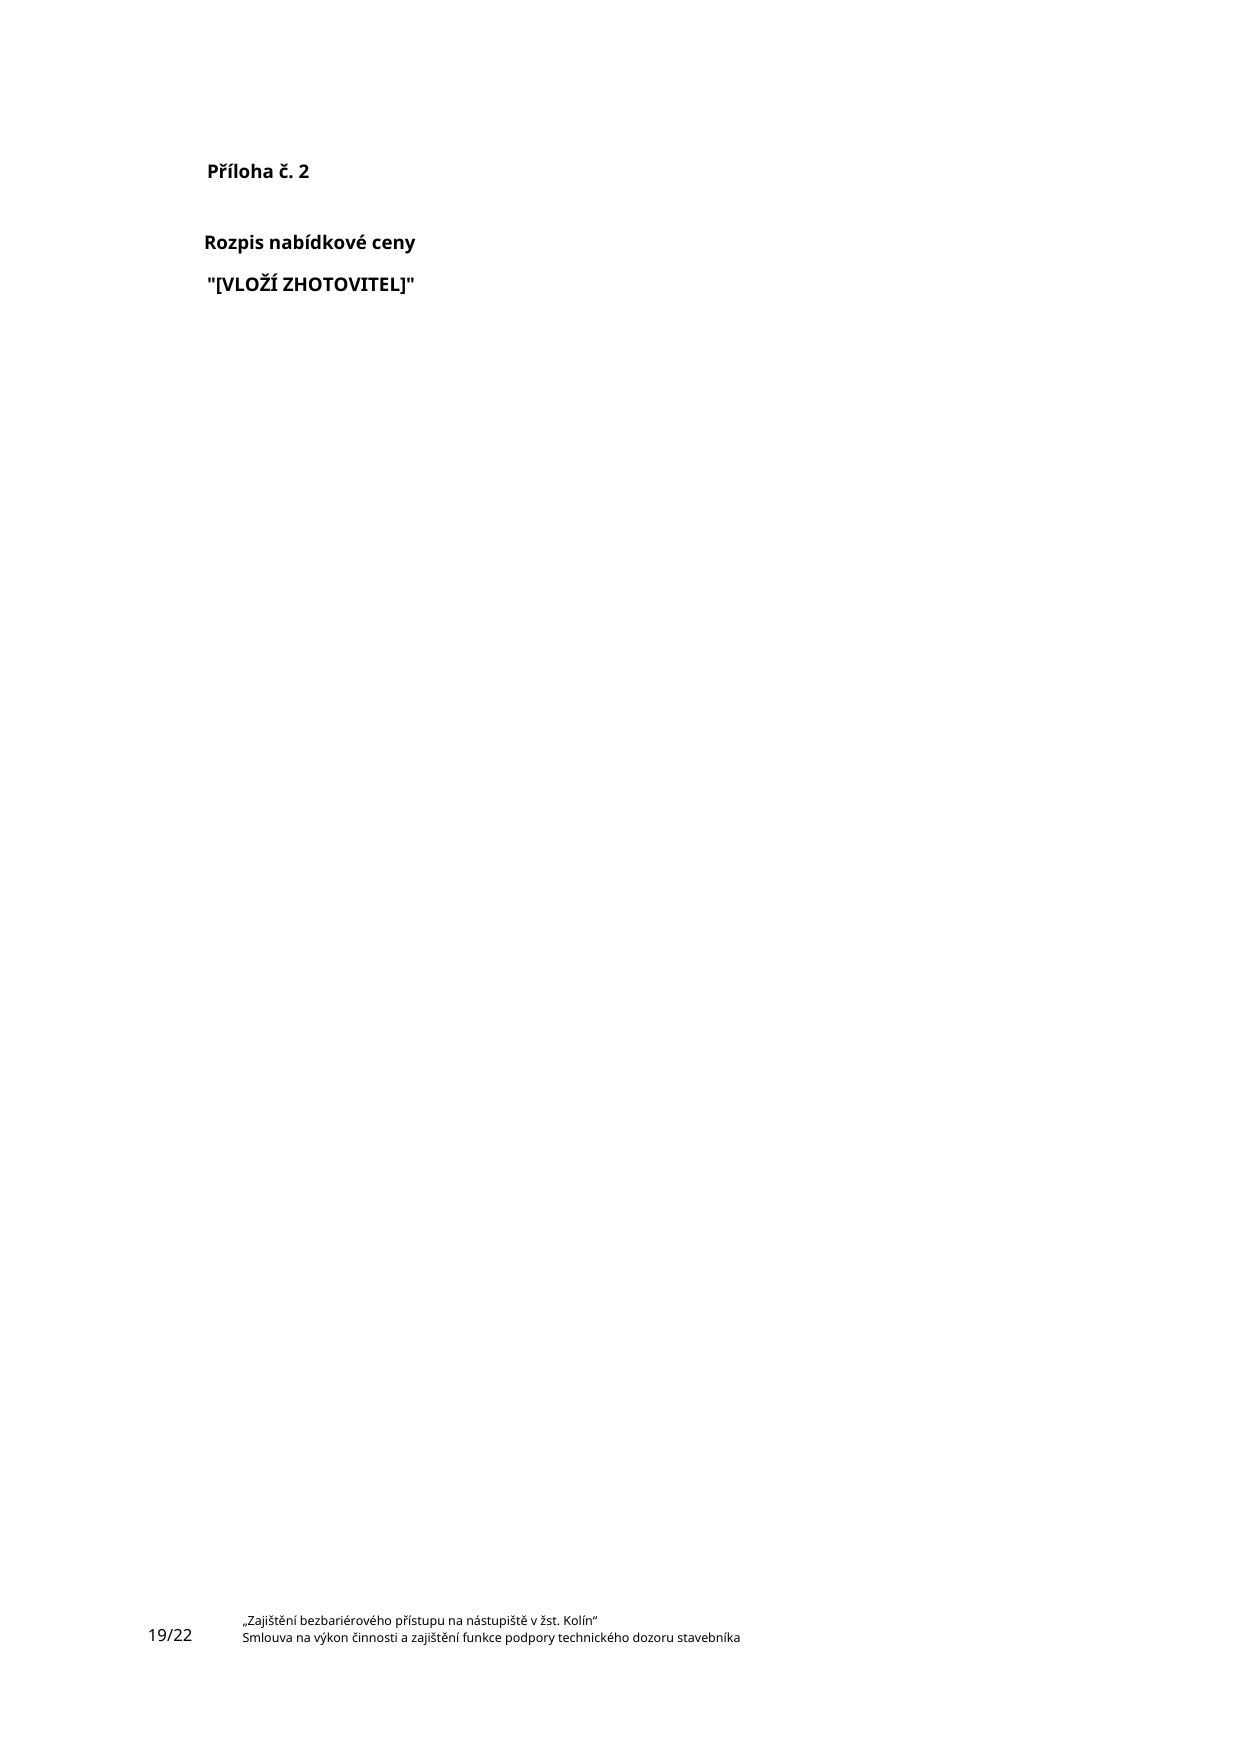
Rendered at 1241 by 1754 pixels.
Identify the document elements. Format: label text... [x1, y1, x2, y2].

text Příloha č. 2 [148, 156, 1092, 185]
text "[VLOŽÍ ZHOTOVITEL]" [207, 268, 1092, 297]
text Rozpis nabídkové ceny [204, 226, 1092, 256]
